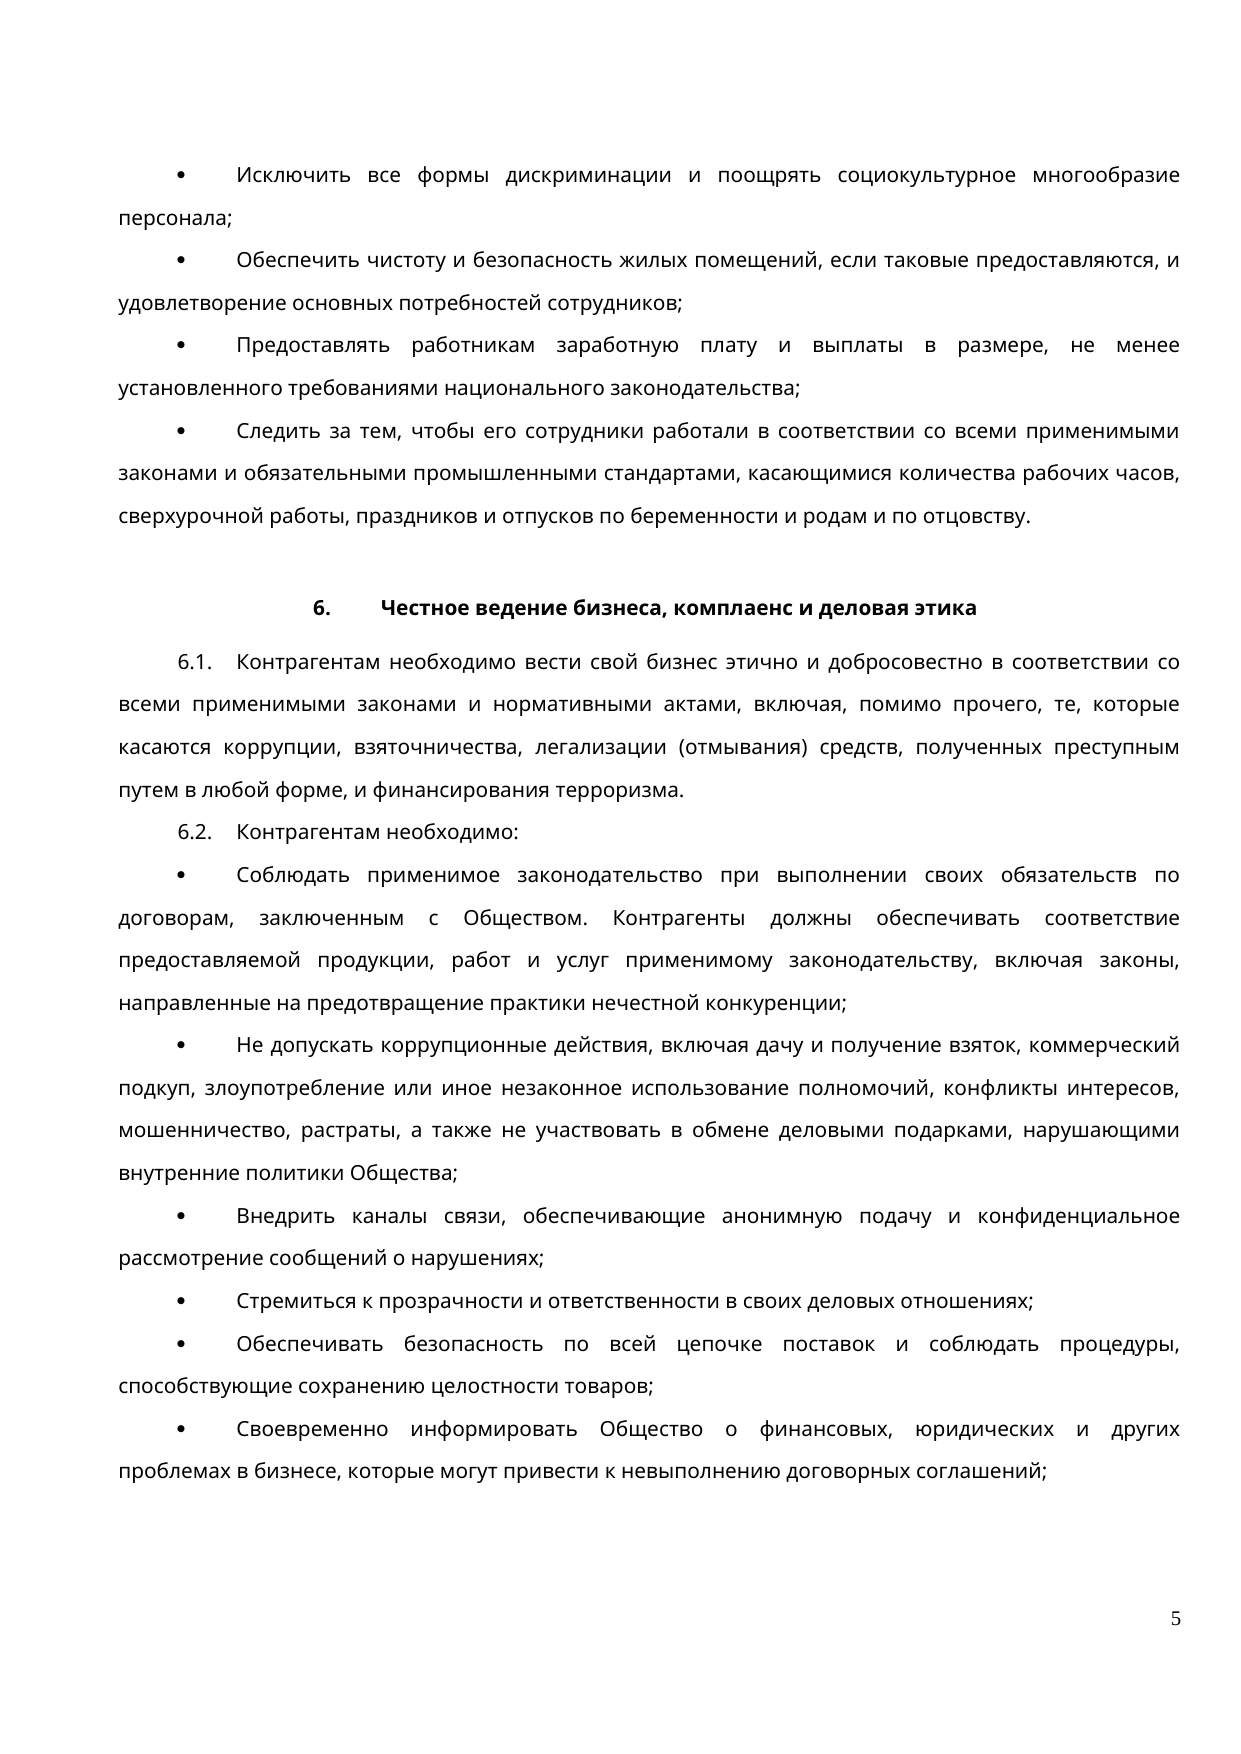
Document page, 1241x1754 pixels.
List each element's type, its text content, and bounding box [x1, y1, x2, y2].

text Честное ведение бизнеса, комплаенс и деловая этика [118, 593, 1181, 622]
list Не допускать коррупционные действия, включая дачу и получение взяток, коммерческий подкуп, злоупотребление или иное незаконное использование полномочий, конфликты интересов, мошенничество, растраты, а также не участвовать в обмене деловыми подарками, нарушающими внутренние политики Общества; [118, 1030, 1181, 1187]
list Обеспечивать безопасность по всей цепочке поставок и соблюдать процедуры, способствующие сохранению целостности товаров; [118, 1329, 1181, 1400]
list Предоставлять работникам заработную плату и выплаты в размере, не менее установленного требованиями национального законодательства; [118, 331, 1181, 402]
list Исключить все формы дискриминации и поощрять социокультурное многообразие персонала; [118, 160, 1181, 231]
list Обеспечить чистоту и безопасность жилых помещений, если таковые предоставляются, и удовлетворение основных потребностей сотрудников; [118, 245, 1181, 316]
list Следить за тем, чтобы его сотрудники работали в соответствии со всеми применимыми законами и обязательными промышленными стандартами, касающимися количества рабочих часов, сверхурочной работы, праздников и отпусков по беременности и родам и по отцовству. [118, 416, 1181, 529]
list Соблюдать применимое законодательство при выполнении своих обязательств по договорам, заключенным с Обществом. Контрагенты должны обеспечивать соответствие предоставляемой продукции, работ и услуг применимому законодательству, включая законы, направленные на предотвращение практики нечестной конкуренции; [118, 860, 1181, 1016]
text Контрагентам необходимо: [177, 817, 1181, 846]
list Своевременно информировать Общество о финансовых, юридических и других проблемах в бизнесе, которые могут привести к невыполнению договорных соглашений; [118, 1414, 1181, 1485]
list Внедрить каналы связи, обеспечивающие анонимную подачу и конфиденциальное рассмотрение сообщений о нарушениях; [118, 1201, 1181, 1272]
text Контрагентам необходимо вести свой бизнес этично и добросовестно в соответствии со всеми применимыми законами и нормативными актами, включая, помимо прочего, те, которые касаются коррупции, взяточничества, легализации (отмывания) средств, полученных преступным путем в любой форме, и финансирования терроризма. [118, 647, 1181, 803]
list Стремиться к прозрачности и ответственности в своих деловых отношениях; [118, 1286, 1181, 1314]
